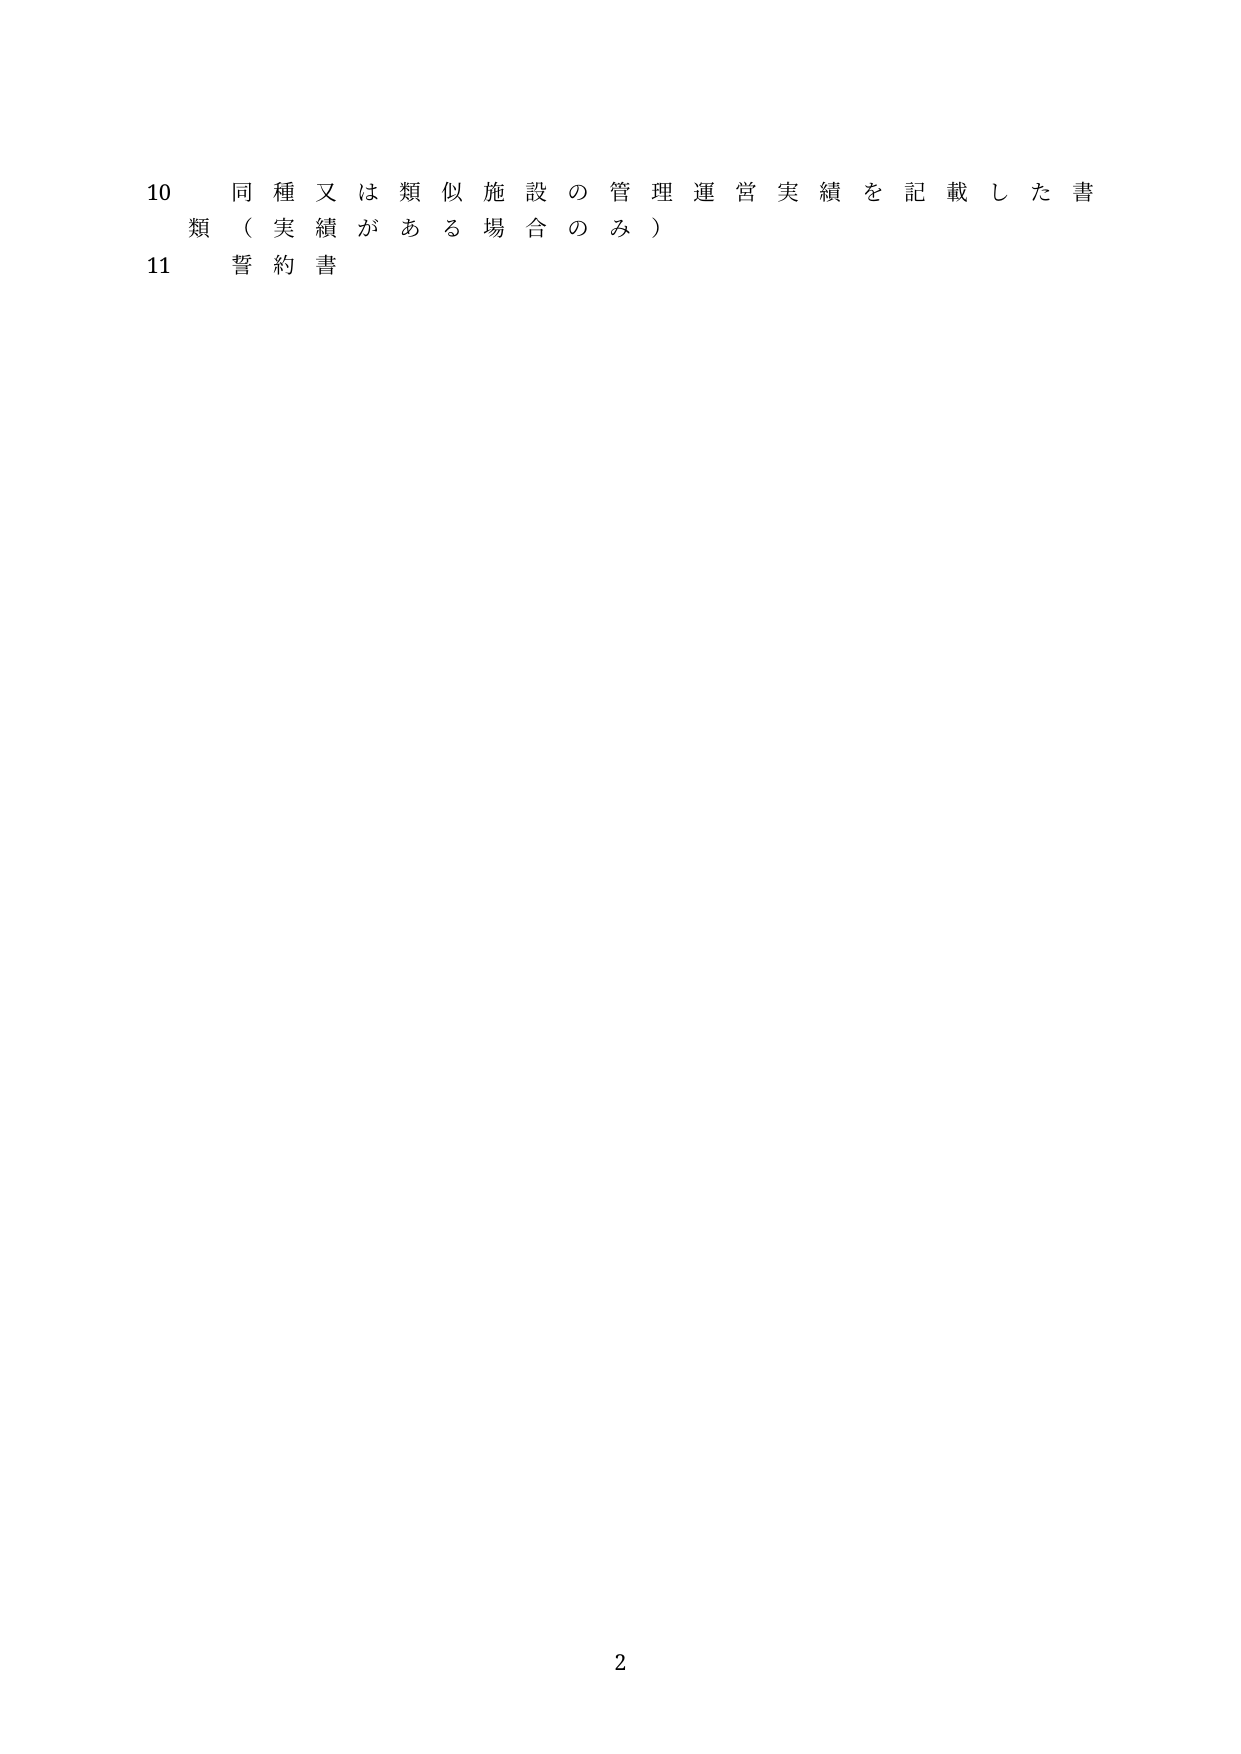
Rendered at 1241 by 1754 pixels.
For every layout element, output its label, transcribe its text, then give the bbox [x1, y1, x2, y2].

text 11 誓約書 [146, 245, 1114, 282]
text 10 同種又は類似施設の管理運営実績を記載した書類（実績がある場合のみ） [146, 172, 1114, 245]
